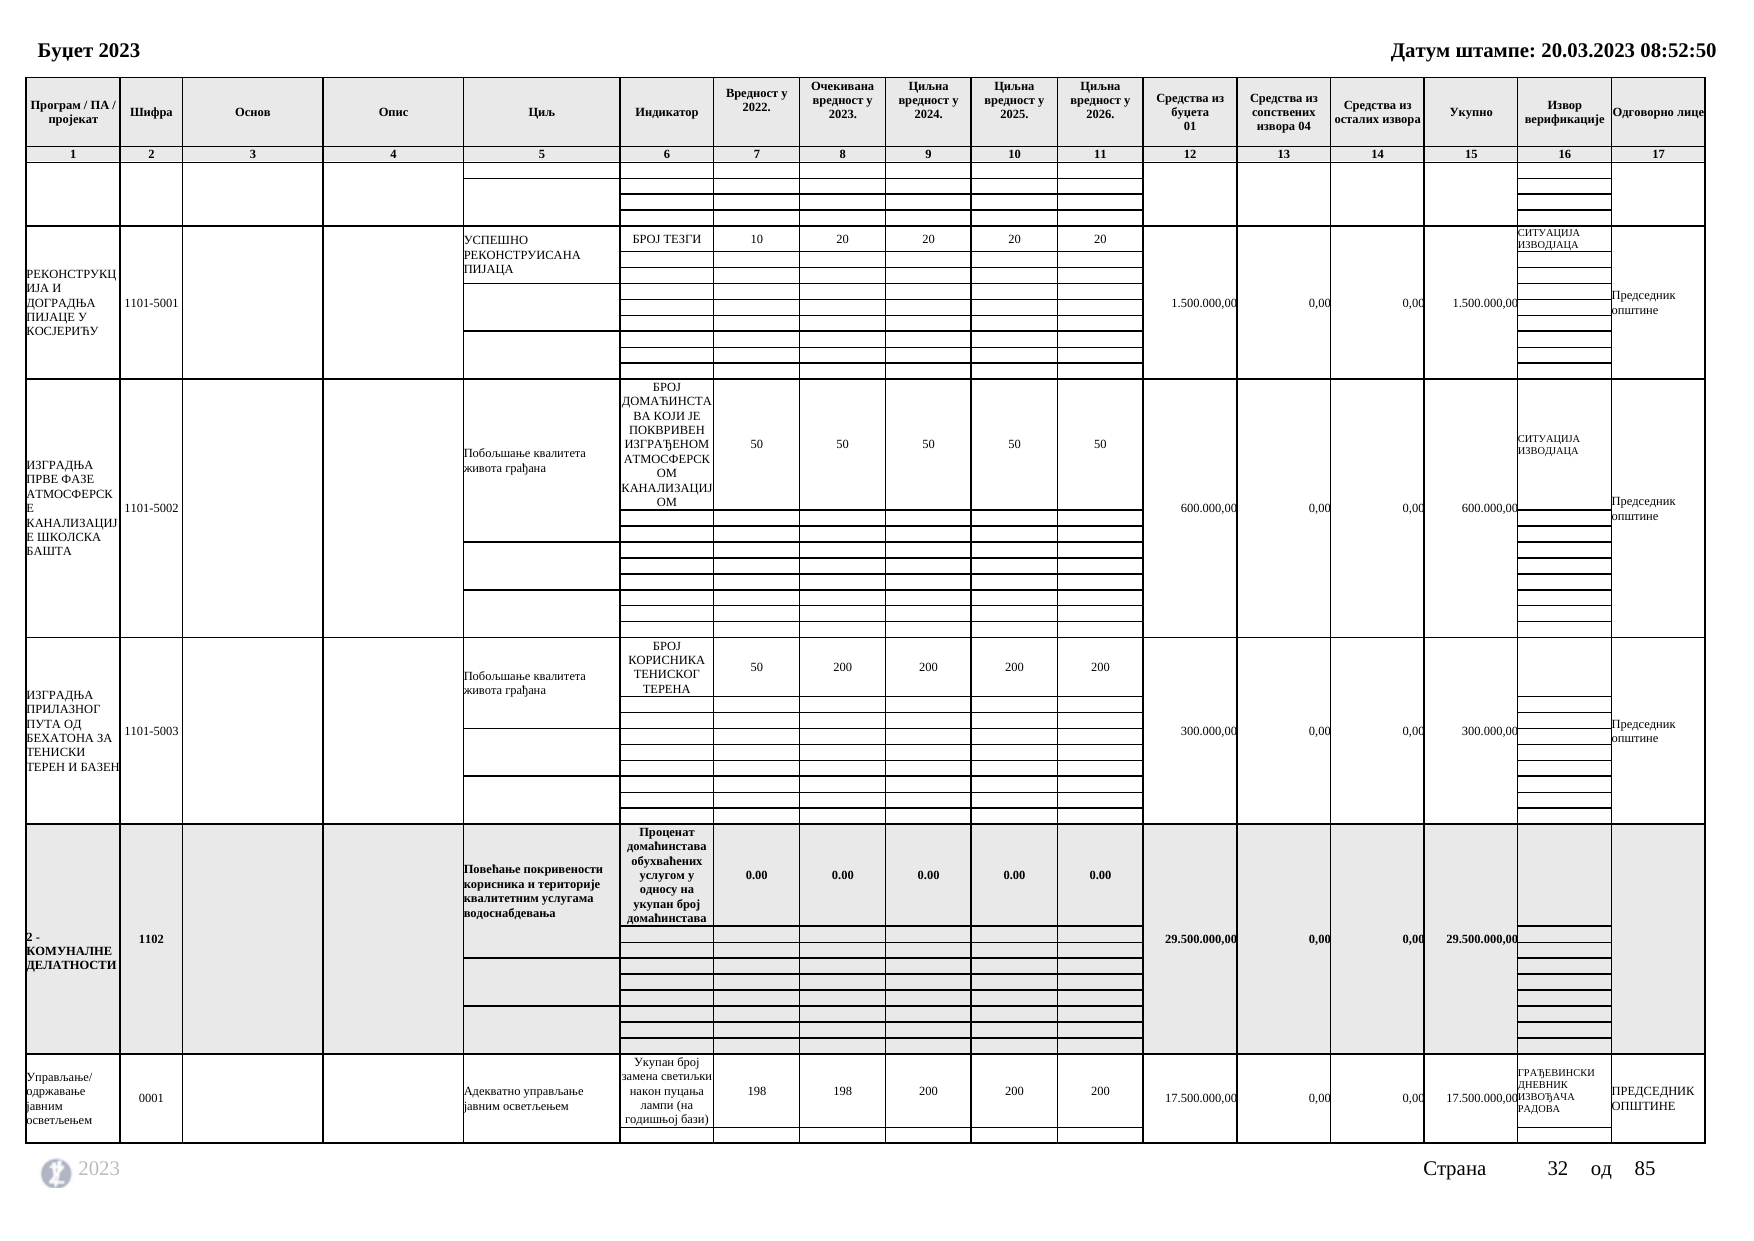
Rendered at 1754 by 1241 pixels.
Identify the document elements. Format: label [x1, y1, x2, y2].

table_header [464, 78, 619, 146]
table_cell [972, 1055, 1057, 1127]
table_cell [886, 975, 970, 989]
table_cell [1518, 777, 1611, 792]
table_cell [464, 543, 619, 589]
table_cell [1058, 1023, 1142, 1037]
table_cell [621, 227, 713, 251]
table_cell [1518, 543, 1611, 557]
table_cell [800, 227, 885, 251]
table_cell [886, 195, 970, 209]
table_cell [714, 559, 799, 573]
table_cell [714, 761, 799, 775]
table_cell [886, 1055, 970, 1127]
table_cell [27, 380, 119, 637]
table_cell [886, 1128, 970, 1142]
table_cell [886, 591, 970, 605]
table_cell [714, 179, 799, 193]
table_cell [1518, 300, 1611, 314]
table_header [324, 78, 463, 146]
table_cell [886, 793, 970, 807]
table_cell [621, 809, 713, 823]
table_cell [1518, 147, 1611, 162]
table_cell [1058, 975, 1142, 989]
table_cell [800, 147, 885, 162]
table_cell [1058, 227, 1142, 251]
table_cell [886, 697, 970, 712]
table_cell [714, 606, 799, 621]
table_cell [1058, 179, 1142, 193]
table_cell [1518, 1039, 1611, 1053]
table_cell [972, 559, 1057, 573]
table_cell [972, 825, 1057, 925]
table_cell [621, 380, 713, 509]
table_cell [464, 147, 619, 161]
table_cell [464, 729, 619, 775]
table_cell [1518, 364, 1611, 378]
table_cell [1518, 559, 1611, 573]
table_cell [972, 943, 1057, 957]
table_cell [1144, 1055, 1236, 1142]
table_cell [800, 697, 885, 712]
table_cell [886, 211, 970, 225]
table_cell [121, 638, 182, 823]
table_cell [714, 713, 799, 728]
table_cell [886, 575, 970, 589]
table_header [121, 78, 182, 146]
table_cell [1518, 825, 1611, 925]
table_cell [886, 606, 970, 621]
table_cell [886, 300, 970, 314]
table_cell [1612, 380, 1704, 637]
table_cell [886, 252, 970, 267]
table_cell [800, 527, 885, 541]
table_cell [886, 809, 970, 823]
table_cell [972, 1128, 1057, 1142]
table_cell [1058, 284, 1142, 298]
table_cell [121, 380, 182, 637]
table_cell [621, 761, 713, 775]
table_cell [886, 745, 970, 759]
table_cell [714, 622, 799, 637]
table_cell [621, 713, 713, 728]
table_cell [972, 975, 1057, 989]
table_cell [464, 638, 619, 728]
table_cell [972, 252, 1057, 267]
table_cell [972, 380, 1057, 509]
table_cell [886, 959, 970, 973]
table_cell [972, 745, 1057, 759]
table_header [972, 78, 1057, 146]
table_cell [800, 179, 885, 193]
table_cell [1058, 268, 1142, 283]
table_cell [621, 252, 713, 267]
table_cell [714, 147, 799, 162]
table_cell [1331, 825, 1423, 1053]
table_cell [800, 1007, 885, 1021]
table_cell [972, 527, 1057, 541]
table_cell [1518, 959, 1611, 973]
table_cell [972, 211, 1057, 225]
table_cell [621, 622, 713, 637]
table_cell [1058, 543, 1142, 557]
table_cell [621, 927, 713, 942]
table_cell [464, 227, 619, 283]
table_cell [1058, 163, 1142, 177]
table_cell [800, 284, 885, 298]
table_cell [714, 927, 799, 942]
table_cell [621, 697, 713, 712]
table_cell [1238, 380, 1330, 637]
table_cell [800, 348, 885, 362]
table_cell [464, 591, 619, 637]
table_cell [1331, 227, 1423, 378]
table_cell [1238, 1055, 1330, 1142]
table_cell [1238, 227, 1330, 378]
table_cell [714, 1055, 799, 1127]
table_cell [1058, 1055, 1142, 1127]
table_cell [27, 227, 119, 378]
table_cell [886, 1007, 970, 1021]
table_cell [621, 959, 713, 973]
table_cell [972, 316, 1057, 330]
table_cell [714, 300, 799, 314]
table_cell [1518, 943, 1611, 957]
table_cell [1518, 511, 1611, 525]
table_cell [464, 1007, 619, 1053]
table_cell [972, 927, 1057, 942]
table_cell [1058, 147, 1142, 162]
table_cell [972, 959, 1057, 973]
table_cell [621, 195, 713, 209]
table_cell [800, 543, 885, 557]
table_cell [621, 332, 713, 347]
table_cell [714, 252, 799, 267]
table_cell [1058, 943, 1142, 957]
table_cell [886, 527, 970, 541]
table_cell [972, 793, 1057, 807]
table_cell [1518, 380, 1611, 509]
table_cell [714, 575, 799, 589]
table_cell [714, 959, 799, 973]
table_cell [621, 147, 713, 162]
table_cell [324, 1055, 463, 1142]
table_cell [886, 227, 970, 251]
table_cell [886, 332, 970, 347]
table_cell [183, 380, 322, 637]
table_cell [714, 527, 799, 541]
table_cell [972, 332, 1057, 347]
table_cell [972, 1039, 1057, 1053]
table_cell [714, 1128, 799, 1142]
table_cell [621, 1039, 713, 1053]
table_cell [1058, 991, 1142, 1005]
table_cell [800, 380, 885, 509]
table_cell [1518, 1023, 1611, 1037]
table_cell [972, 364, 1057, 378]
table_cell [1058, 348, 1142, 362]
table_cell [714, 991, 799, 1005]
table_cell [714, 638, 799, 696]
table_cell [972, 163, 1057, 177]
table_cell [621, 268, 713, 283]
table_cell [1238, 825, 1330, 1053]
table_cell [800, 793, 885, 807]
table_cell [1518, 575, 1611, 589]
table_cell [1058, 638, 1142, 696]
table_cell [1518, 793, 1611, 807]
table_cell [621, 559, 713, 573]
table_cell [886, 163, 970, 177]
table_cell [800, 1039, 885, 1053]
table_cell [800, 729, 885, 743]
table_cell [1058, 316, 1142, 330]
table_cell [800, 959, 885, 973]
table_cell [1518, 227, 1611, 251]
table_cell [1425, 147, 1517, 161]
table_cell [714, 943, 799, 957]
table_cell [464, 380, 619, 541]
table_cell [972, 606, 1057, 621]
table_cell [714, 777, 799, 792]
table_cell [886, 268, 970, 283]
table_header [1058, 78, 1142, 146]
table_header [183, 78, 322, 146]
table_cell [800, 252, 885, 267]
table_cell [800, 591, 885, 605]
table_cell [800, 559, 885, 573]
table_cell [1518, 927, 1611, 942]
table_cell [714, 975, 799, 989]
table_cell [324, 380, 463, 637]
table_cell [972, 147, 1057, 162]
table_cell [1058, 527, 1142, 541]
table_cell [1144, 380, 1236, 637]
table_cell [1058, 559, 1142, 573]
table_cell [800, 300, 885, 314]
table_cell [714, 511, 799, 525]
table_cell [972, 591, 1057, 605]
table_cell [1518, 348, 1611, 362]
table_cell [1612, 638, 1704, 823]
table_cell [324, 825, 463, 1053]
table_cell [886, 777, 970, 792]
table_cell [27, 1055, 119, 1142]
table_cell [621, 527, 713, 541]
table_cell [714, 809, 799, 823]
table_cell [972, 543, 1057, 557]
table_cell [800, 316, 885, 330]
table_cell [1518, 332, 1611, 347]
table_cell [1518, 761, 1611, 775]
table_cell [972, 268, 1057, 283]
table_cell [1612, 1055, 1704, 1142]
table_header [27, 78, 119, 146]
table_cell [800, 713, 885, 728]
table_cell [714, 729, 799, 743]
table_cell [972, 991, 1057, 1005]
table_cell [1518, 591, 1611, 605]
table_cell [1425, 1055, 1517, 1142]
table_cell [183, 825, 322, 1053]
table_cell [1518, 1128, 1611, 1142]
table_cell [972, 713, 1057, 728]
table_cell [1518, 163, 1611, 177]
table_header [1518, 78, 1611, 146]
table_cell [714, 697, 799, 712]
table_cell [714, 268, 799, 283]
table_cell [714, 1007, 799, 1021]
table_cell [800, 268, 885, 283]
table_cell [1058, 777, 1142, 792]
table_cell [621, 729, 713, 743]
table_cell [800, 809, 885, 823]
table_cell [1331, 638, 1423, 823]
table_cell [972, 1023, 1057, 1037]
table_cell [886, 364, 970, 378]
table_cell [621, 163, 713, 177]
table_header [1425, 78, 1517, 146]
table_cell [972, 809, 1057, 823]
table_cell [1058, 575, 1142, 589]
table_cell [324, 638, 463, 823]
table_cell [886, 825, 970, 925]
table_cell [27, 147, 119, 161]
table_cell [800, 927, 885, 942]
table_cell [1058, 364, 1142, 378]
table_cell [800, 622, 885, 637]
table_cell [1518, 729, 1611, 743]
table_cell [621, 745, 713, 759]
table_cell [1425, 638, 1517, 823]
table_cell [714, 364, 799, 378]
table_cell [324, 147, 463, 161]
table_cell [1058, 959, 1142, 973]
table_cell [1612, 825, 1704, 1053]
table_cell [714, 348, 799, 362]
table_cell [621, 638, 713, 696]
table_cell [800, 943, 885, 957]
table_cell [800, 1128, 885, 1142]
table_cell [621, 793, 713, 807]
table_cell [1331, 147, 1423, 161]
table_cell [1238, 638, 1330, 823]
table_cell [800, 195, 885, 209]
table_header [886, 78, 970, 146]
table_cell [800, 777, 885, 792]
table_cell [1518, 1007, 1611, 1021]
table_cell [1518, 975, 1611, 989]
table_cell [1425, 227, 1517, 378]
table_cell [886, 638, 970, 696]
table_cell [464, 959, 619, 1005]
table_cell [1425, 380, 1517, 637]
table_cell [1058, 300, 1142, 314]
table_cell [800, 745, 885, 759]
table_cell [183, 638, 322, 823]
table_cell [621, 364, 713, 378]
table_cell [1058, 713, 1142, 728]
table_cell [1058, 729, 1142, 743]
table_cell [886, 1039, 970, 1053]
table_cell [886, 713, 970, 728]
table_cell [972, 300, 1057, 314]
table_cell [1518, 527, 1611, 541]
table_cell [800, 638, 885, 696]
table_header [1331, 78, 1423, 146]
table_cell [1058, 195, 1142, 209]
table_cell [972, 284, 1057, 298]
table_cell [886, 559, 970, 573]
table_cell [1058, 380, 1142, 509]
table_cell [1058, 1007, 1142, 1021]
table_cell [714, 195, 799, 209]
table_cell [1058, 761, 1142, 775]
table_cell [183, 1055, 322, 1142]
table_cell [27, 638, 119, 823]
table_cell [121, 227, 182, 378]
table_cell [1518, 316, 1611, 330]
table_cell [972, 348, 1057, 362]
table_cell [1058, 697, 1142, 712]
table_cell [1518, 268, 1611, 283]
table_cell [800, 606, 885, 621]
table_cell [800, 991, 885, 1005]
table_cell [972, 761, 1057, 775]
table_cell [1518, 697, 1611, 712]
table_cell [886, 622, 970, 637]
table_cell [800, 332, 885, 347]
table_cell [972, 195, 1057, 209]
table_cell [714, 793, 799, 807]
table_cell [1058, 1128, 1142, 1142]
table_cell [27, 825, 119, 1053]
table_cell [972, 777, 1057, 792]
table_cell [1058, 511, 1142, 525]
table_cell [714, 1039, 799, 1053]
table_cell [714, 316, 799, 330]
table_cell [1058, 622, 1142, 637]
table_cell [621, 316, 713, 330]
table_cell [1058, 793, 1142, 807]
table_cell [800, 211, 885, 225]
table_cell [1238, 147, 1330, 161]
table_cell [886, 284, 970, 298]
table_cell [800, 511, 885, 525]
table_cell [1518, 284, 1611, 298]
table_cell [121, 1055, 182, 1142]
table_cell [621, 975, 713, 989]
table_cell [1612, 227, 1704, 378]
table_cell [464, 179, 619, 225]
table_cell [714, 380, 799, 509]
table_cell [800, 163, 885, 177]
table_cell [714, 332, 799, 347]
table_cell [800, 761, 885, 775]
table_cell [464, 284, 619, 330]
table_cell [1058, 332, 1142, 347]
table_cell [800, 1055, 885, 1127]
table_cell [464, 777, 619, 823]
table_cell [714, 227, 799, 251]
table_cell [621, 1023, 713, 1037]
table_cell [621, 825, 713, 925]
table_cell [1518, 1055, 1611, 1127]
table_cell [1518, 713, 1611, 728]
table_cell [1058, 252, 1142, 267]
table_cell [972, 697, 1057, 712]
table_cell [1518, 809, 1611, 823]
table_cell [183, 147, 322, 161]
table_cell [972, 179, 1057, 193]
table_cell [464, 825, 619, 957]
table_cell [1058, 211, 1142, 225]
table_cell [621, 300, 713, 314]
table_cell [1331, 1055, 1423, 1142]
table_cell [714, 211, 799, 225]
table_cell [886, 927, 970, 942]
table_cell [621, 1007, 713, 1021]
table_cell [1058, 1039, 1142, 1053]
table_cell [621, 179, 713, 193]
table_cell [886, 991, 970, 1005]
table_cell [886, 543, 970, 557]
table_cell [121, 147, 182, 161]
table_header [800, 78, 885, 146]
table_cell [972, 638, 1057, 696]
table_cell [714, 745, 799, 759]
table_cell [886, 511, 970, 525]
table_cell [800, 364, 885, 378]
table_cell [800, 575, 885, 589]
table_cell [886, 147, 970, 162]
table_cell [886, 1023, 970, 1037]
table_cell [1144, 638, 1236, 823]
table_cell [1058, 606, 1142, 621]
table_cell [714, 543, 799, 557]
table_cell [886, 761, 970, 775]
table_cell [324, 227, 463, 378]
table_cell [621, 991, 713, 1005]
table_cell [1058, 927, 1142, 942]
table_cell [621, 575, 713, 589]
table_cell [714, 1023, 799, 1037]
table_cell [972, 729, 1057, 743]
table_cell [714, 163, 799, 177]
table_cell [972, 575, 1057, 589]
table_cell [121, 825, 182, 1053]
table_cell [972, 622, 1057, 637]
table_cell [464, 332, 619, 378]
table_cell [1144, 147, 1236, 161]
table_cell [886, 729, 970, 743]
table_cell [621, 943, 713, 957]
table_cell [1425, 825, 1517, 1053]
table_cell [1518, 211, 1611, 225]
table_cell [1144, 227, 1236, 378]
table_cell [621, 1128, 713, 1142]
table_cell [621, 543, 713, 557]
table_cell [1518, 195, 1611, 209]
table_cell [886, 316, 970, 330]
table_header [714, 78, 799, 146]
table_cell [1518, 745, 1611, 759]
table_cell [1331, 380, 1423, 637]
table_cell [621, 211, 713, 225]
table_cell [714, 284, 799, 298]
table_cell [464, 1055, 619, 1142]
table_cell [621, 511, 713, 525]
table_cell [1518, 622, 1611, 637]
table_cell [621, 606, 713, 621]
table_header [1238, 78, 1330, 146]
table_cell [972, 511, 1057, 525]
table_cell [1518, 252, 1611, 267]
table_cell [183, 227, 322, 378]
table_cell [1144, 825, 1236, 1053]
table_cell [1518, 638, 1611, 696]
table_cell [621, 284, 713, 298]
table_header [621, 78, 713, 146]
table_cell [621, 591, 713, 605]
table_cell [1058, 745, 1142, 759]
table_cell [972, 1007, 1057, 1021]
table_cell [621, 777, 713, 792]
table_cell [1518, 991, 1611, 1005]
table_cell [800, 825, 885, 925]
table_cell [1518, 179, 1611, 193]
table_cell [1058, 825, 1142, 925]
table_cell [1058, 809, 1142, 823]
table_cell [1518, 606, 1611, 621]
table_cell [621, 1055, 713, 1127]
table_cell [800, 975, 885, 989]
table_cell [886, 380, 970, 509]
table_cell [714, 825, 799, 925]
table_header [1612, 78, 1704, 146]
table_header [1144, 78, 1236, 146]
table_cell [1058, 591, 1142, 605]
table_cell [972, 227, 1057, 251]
picture [37, 1155, 75, 1188]
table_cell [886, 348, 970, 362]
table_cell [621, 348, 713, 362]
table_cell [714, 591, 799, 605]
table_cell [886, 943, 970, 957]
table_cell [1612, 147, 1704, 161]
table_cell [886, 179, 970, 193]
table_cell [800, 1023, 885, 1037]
